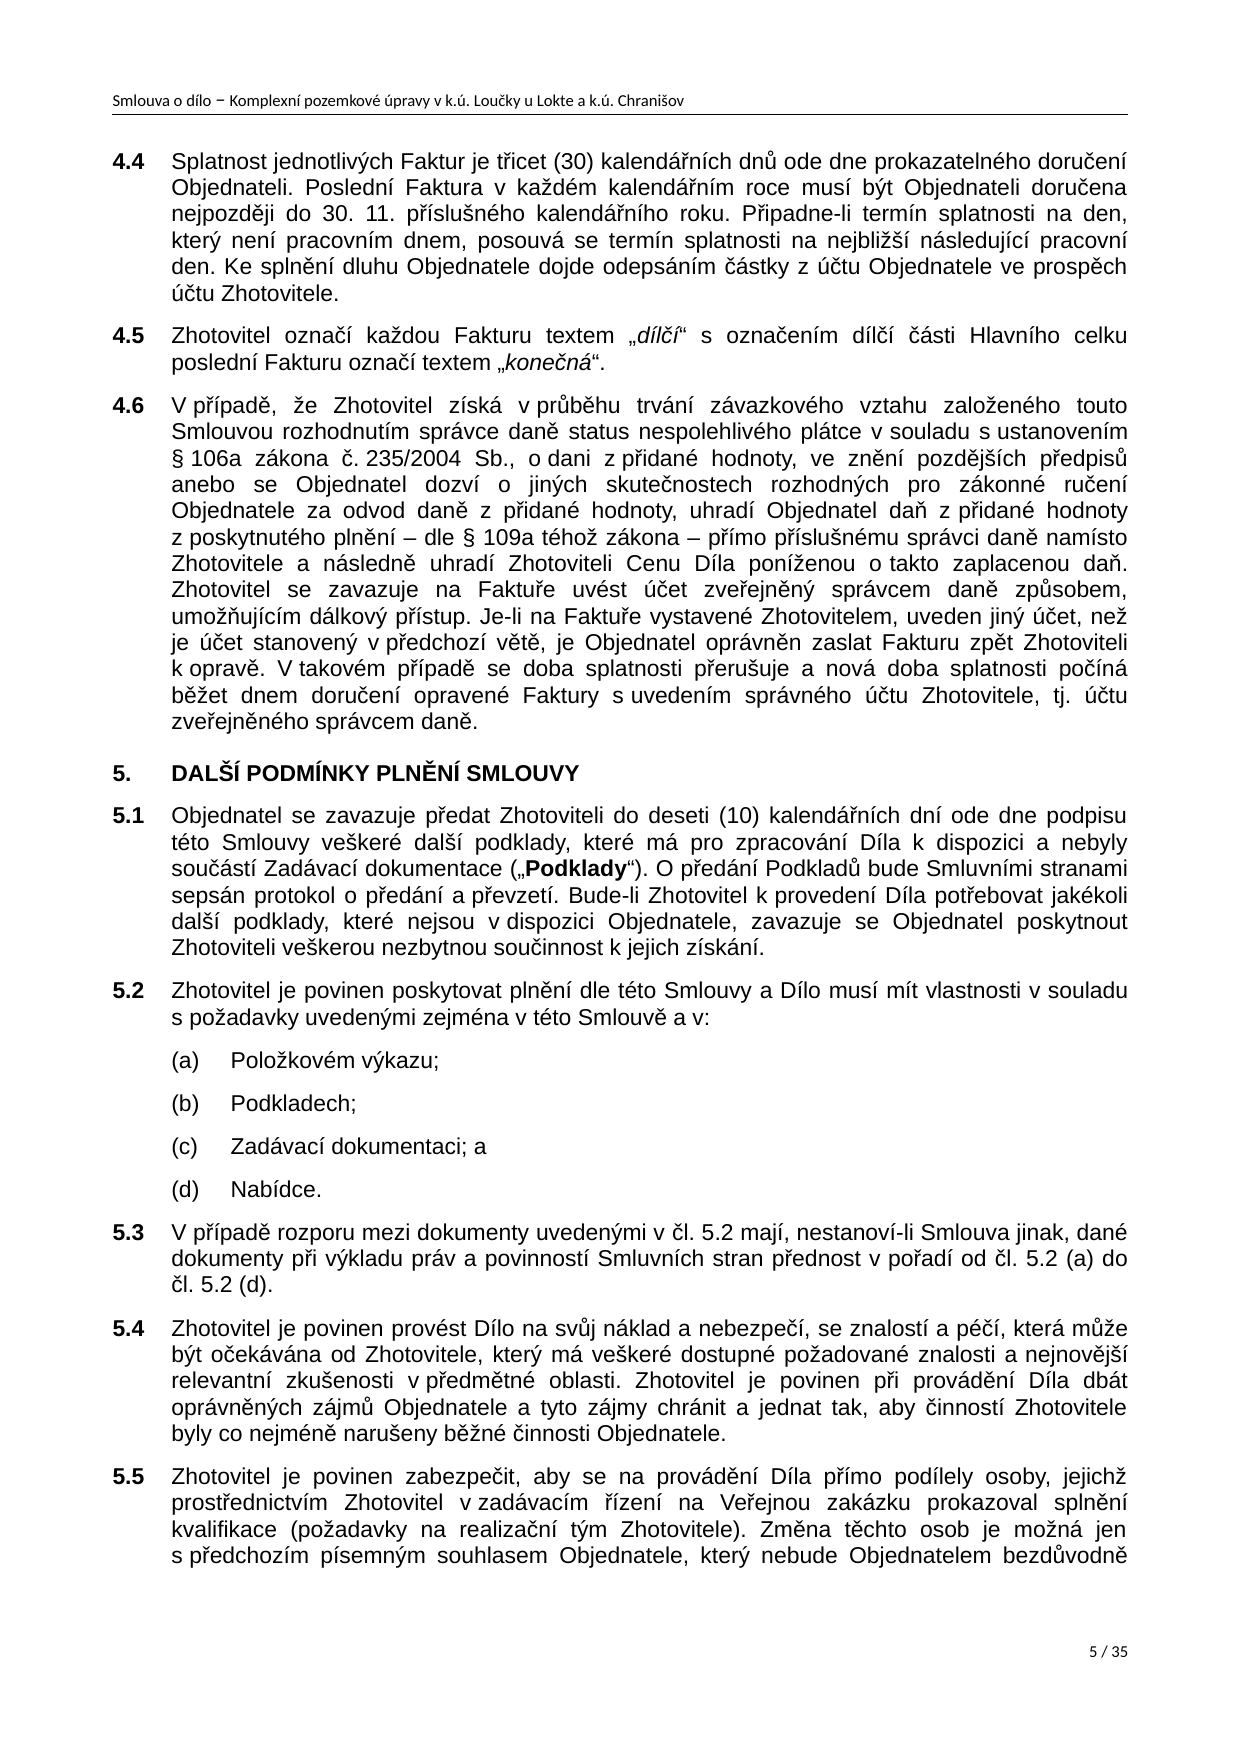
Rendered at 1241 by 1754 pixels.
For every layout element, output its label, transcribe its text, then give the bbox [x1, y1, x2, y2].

list Položkovém výkazu; [171, 1047, 1128, 1073]
text Zhotovitel je povinen poskytovat plnění dle této Smlouvy a Dílo musí mít vlastnosti v souladu s požadavky uvedenými zejména v této Smlouvě a v: [112, 977, 1128, 1030]
text Zhotovitel je povinen provést Dílo na svůj náklad a nebezpečí, se znalostí a péčí, která může být očekávána od Zhotovitele, který má veškeré dostupné požadované znalosti a nejnovější relevantní zkušenosti v předmětné oblasti. Zhotovitel je povinen při provádění Díla dbát oprávněných zájmů Objednatele a tyto zájmy chránit a jednat tak, aby činností Zhotovitele byly co nejméně narušeny běžné činnosti Objednatele. [112, 1314, 1128, 1446]
list Podkladech; [171, 1090, 1128, 1116]
text Splatnost jednotlivých Faktur je třicet (30) kalendářních dnů ode dne prokazatelného doručení Objednateli. Poslední Faktura v každém kalendářním roce musí být Objednateli doručena nejpozději do 30. 11. příslušného kalendářního roku. Připadne-li termín splatnosti na den, který není pracovním dnem, posouvá se termín splatnosti na nejbližší následující pracovní den. Ke splnění dluhu Objednatele dojde odepsáním částky z účtu Objednatele ve prospěch účtu Zhotovitele. [112, 148, 1128, 306]
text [112, 1463, 1128, 1568]
text Další podmínky Plnění smlouvy [112, 759, 1128, 786]
text V případě rozporu mezi dokumenty uvedenými v čl. 5.2 mají, nestanoví-li Smlouva jinak, dané dokumenty při výkladu práv a povinností Smluvních stran přednost v pořadí od čl. 5.2 (a) do čl. 5.2 (d). [112, 1219, 1128, 1298]
text V případě, že Zhotovitel získá v průběhu trvání závazkového vztahu založeného touto Smlouvou rozhodnutím správce daně status nespolehlivého plátce v souladu s ustanovením § 106a zákona č. 235/2004 Sb., o dani z přidané hodnoty, ve znění pozdějších předpisů anebo se Objednatel dozví o jiných skutečnostech rozhodných pro zákonné ručení Objednatele za odvod daně z přidané hodnoty, uhradí Objednatel daň z přidané hodnoty z poskytnutého plnění – dle § 109a téhož zákona – přímo příslušnému správci daně namísto Zhotovitele a následně uhradí Zhotoviteli Cenu Díla poníženou o takto zaplacenou daň. Zhotovitel se zavazuje na Faktuře uvést účet zveřejněný správcem daně způsobem, umožňujícím dálkový přístup. Je-li na Faktuře vystavené Zhotovitelem, uveden jiný účet, než je účet stanovený v předchozí větě, je Objednatel oprávněn zaslat Fakturu zpět Zhotoviteli k opravě. V takovém případě se doba splatnosti přerušuje a nová doba splatnosti počíná běžet dnem doručení opravené Faktury s uvedením správného účtu Zhotovitele, tj. účtu zveřejněného správcem daně. [112, 392, 1128, 734]
text Objednatel se zavazuje předat Zhotoviteli do deseti (10) kalendářních dní ode dne podpisu této Smlouvy veškeré další podklady, které má pro zpracování Díla k dispozici a nebyly součástí Zadávací dokumentace („Podklady“). O předání Podkladů bude Smluvními stranami sepsán protokol o předání a převzetí. Bude-li Zhotovitel k provedení Díla potřebovat jakékoli další podklady, které nejsou v dispozici Objednatele, zavazuje se Objednatel poskytnout Zhotoviteli veškerou nezbytnou součinnost k jejich získání. [112, 802, 1128, 961]
list Nabídce. [171, 1176, 1128, 1202]
text Zhotovitel označí každou Fakturu textem „dílčí“ s označením dílčí části Hlavního celku poslední Fakturu označí textem „konečná“. [112, 322, 1128, 375]
list Zadávací dokumentaci; a [171, 1133, 1128, 1159]
